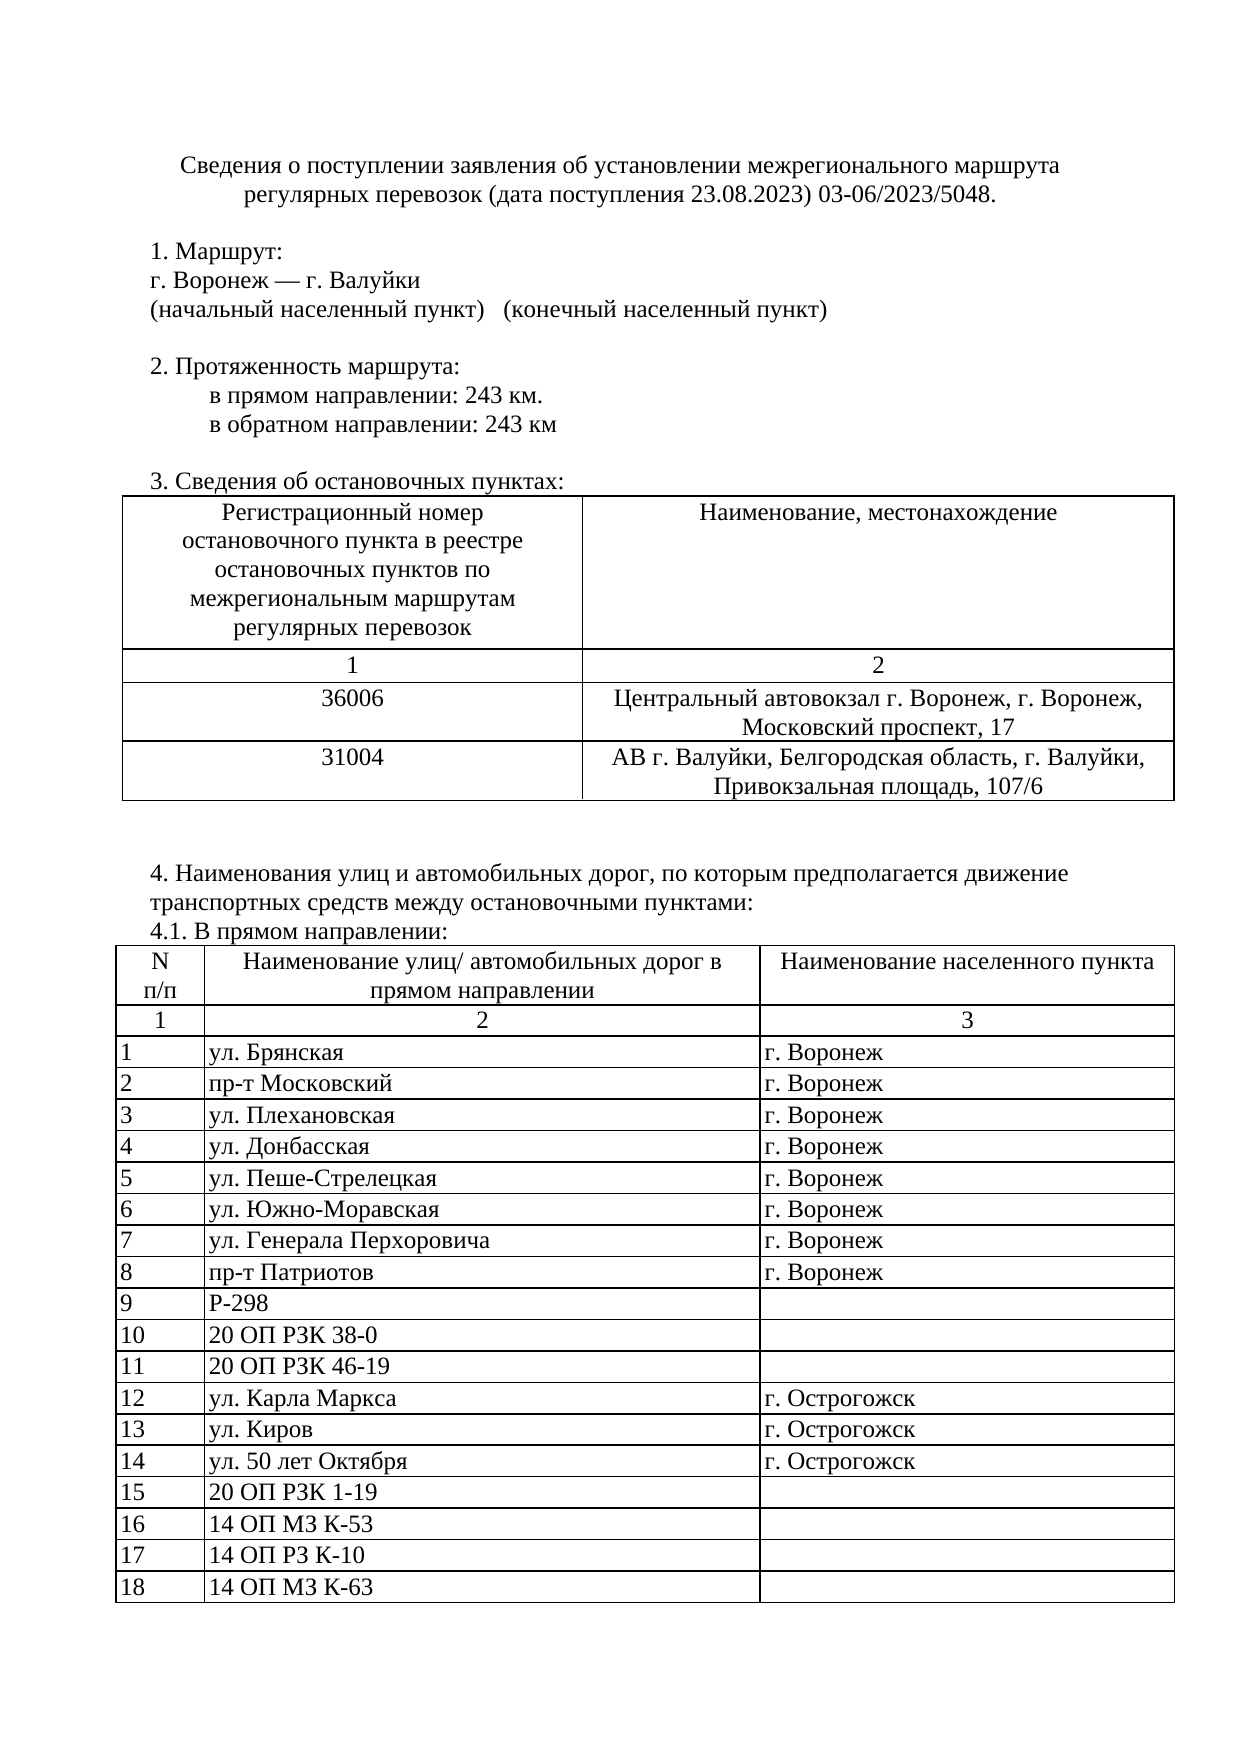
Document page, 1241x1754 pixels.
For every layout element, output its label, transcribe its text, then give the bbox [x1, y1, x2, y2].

table_cell 4 [117, 1131, 204, 1161]
text 1. Маршрут: [150, 236, 1090, 265]
table_cell г. Воронеж [761, 1131, 1174, 1161]
table_cell ул. Генерала Перхоровича [205, 1226, 759, 1256]
table_cell ул. Южно-Моравская [205, 1194, 759, 1224]
table_cell ул. Пеше-Стрелецкая [205, 1163, 759, 1193]
table_cell г. Воронеж [761, 1226, 1174, 1256]
table_cell Центральный автовокзал г. Воронеж, г. Воронеж, Московский проспект, 17 [583, 683, 1173, 740]
table_cell 8 [117, 1257, 204, 1287]
table_cell 1 [117, 1037, 204, 1067]
table_cell 36006 [123, 683, 582, 740]
text Сведения о поступлении заявления об установлении межрегионального маршрута регулярных перевозок (дата поступления 23.08.2023) 03-06/2023/5048. [150, 150, 1090, 207]
table_cell 2 [205, 1006, 759, 1035]
table_cell 14 ОП МЗ К-63 [205, 1572, 759, 1602]
table_cell г. Воронеж [761, 1194, 1174, 1224]
text 4. Наименования улиц и автомобильных дорог, по которым предполагается движение транспортных средств между остановочными пунктами: [150, 858, 1090, 916]
table_cell г. Воронеж [761, 1163, 1174, 1193]
table_cell г. Воронеж [761, 1037, 1174, 1067]
table_header Наименование населенного пункта [761, 946, 1174, 1004]
table_cell 6 [117, 1194, 204, 1224]
table_header N п/п [117, 946, 204, 1004]
table_cell 1 [123, 650, 582, 681]
table_cell [761, 1572, 1174, 1602]
table_cell 7 [117, 1226, 204, 1256]
table_cell 20 ОП РЗК 46-19 [205, 1352, 759, 1381]
table_cell АВ г. Валуйки, Белгородская область, г. Валуйки, Привокзальная площадь, 107/6 [583, 742, 1173, 799]
table_cell ул. Киров [205, 1415, 759, 1444]
text 2. Протяженность маршрута: [150, 351, 1090, 380]
table_cell 3 [761, 1006, 1174, 1035]
table_cell 20 ОП РЗК 38-0 [205, 1320, 759, 1350]
table_cell 10 [117, 1320, 204, 1350]
table_cell [761, 1352, 1174, 1381]
table_cell 20 ОП РЗК 1-19 [205, 1477, 759, 1507]
table_cell пр-т Патриотов [205, 1257, 759, 1287]
table_cell 13 [117, 1415, 204, 1444]
table_cell г. Острогожск [761, 1415, 1174, 1444]
table_cell 18 [117, 1572, 204, 1602]
table_cell 2 [583, 650, 1173, 681]
table_cell г. Острогожск [761, 1446, 1174, 1476]
table_cell 17 [117, 1540, 204, 1570]
table_cell 1 [117, 1006, 204, 1035]
table_cell ул. Карла Маркса [205, 1383, 759, 1413]
table_cell [761, 1477, 1174, 1507]
text в обратном направлении: 243 км [150, 409, 1090, 437]
table_cell ул. Плехановская [205, 1100, 759, 1130]
table_cell ул. Донбасская [205, 1131, 759, 1161]
table_cell Р-298 [205, 1289, 759, 1318]
table_cell 14 ОП МЗ К-53 [205, 1509, 759, 1539]
table_cell [761, 1509, 1174, 1539]
table_cell 9 [117, 1289, 204, 1318]
table_cell 14 [117, 1446, 204, 1476]
table_cell г. Острогожск [761, 1383, 1174, 1413]
table_cell [761, 1289, 1174, 1318]
table_cell пр-т Московский [205, 1068, 759, 1098]
text в прямом направлении: 243 км. [150, 380, 1090, 409]
table_cell г. Воронеж [761, 1257, 1174, 1287]
table_cell г. Воронеж [761, 1068, 1174, 1098]
table_cell г. Воронеж [761, 1100, 1174, 1130]
table_cell 31004 [123, 742, 582, 799]
text 4.1. В прямом направлении: [150, 916, 1090, 945]
table_cell ул. 50 лет Октября [205, 1446, 759, 1476]
table_cell 2 [117, 1068, 204, 1098]
table_cell [761, 1320, 1174, 1350]
text 3. Сведения об остановочных пунктах: [150, 466, 1090, 495]
table_cell 11 [117, 1352, 204, 1381]
table_cell 14 ОП РЗ К-10 [205, 1540, 759, 1570]
table_header Наименование улиц/ автомобильных дорог в прямом направлении [205, 946, 759, 1004]
table_cell 15 [117, 1477, 204, 1507]
table_cell 5 [117, 1163, 204, 1193]
table_cell [761, 1540, 1174, 1570]
table_cell 16 [117, 1509, 204, 1539]
table_cell ул. Брянская [205, 1037, 759, 1067]
table_cell 12 [117, 1383, 204, 1413]
table_header Регистрационный номер остановочного пункта в реестре остановочных пунктов по межрегиональным маршрутам регулярных перевозок [123, 497, 582, 648]
table_cell 3 [117, 1100, 204, 1130]
text г. Воронеж — г. Валуйки [150, 265, 1090, 294]
text (начальный населенный пункт) (конечный населенный пункт) [150, 294, 1090, 322]
table_header Наименование, местонахождение [583, 497, 1173, 648]
